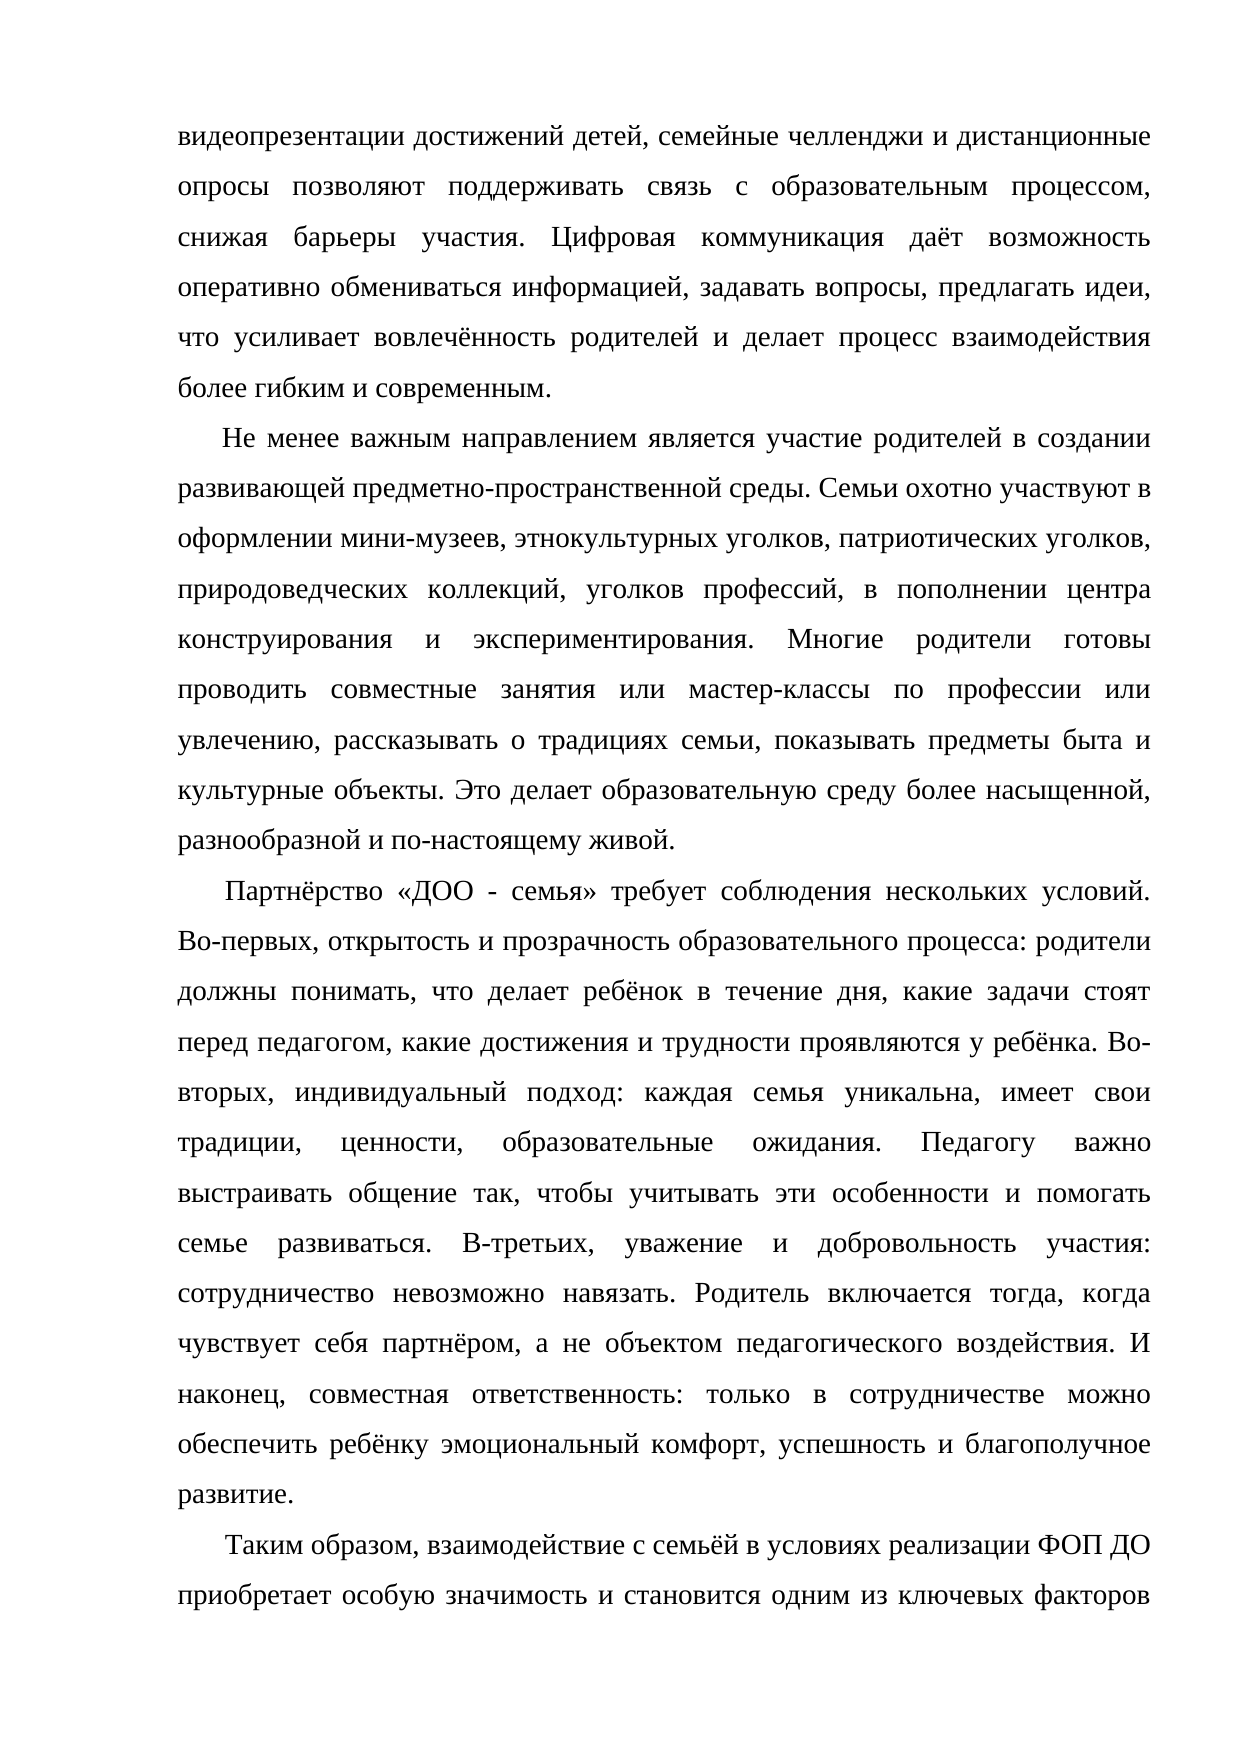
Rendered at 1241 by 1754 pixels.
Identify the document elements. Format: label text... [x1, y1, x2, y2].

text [177, 118, 1152, 403]
text Партнёрство «ДОО - семья» требует соблюдения нескольких условий. Во-первых, открытость и прозрачность образовательного процесса: родители должны понимать, что делает ребёнок в течение дня, какие задачи стоят перед педагогом, какие достижения и трудности проявляются у ребёнка. Во-вторых, индивидуальный подход: каждая семья уникальна, имеет свои традиции, ценности, образовательные ожидания. Педагогу важно выстраивать общение так, чтобы учитывать эти особенности и помогать семье развиваться. В-третьих, уважение и добровольность участия: сотрудничество невозможно навязать. Родитель включается тогда, когда чувствует себя партнёром, а не объектом педагогического воздействия. И наконец, совместная ответственность: только в сотрудничестве можно обеспечить ребёнку эмоциональный комфорт, успешность и благополучное развитие. [177, 873, 1152, 1510]
text Не менее важным направлением является участие родителей в создании развивающей предметно-пространственной среды. Семьи охотно участвуют в оформлении мини-музеев, этнокультурных уголков, патриотических уголков, природоведческих коллекций, уголков профессий, в пополнении центра конструирования и экспериментирования. Многие родители готовы проводить совместные занятия или мастер-классы по профессии или увлечению, рассказывать о традициях семьи, показывать предметы быта и культурные объекты. Это делает образовательную среду более насыщенной, разнообразной и по-настоящему живой. [177, 420, 1152, 856]
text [177, 1527, 1152, 1611]
